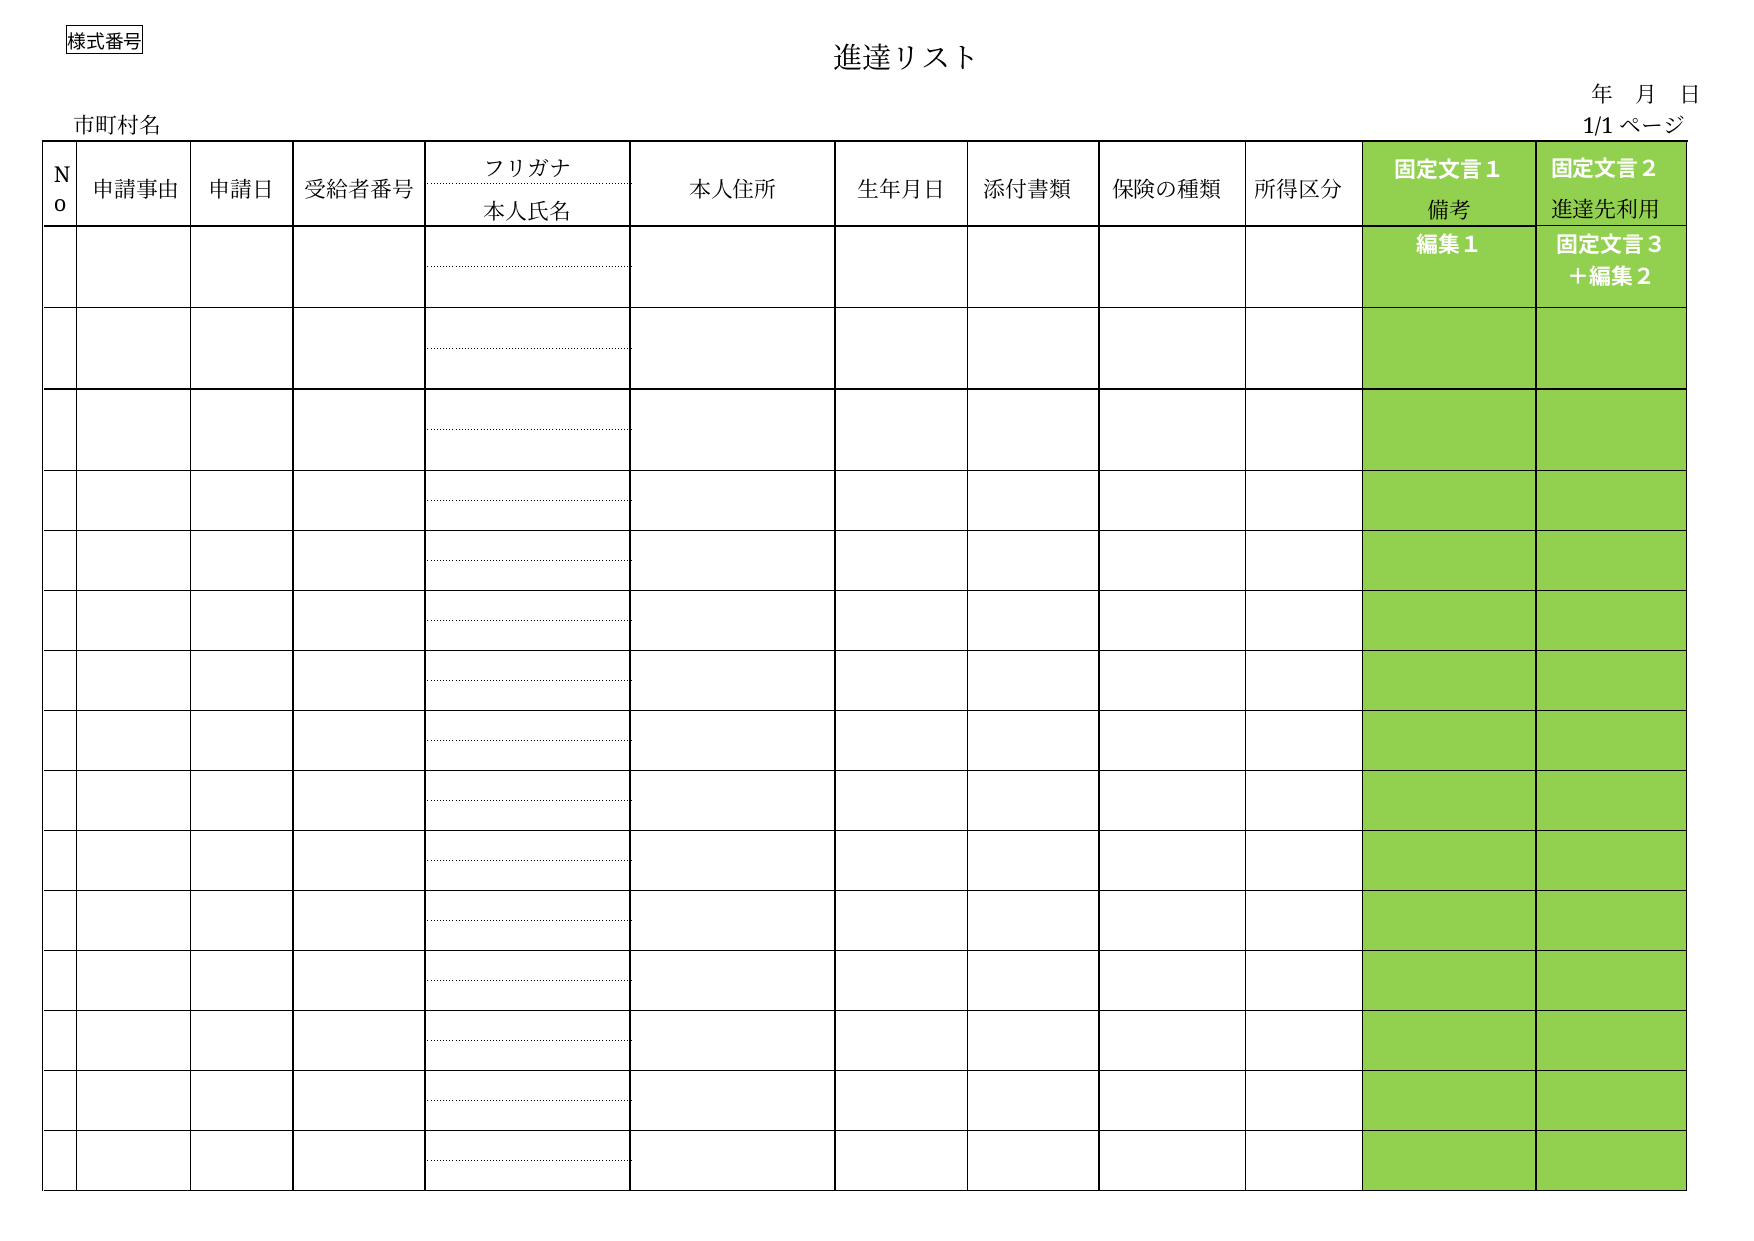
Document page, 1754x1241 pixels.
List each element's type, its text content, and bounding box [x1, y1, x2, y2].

table_header No [43, 142, 76, 225]
table_cell [426, 1160, 629, 1190]
table_cell [426, 920, 629, 950]
table_cell [968, 308, 1098, 388]
table_cell [1363, 471, 1535, 530]
table_cell [77, 471, 190, 530]
table_header 固定文言２ 進達先利用 [1537, 142, 1686, 225]
table_cell [77, 591, 190, 650]
table_cell [294, 591, 424, 650]
table_cell [77, 831, 190, 890]
table_cell [836, 651, 967, 710]
table_cell [191, 951, 292, 1010]
table_cell [77, 1071, 190, 1130]
table_cell [631, 227, 834, 307]
table_cell [426, 891, 629, 920]
table_cell [43, 951, 76, 1010]
table_cell [426, 266, 629, 307]
table_cell [191, 771, 292, 830]
table_cell [631, 651, 834, 710]
table_cell [1246, 891, 1362, 950]
table_cell [294, 951, 424, 1010]
table_cell [1363, 711, 1535, 770]
table_cell [77, 651, 190, 710]
table_cell [77, 531, 190, 590]
table_cell [191, 651, 292, 710]
table_header 受給者番号 [294, 142, 424, 225]
table_cell [631, 390, 834, 470]
table_cell [1246, 1131, 1362, 1190]
text 進達リスト [88, 35, 1724, 77]
table_cell [426, 860, 629, 890]
table_cell [836, 831, 967, 890]
table_cell [426, 680, 629, 710]
table_cell [43, 471, 76, 530]
table_cell [1246, 711, 1362, 770]
table_cell [191, 390, 292, 470]
table_cell [426, 711, 629, 740]
table_cell [43, 1071, 76, 1130]
table_header 申請事由 [77, 142, 190, 225]
table_cell [631, 471, 834, 530]
table_cell [43, 1011, 76, 1070]
table_cell [1537, 891, 1686, 950]
table_cell [294, 711, 424, 770]
table_cell [43, 226, 76, 307]
table_cell [426, 651, 629, 680]
table_cell [836, 771, 967, 830]
table_cell [1363, 1071, 1535, 1130]
table_cell [426, 591, 629, 620]
table_cell [1246, 831, 1362, 890]
table_cell [426, 1040, 629, 1070]
table_cell [1246, 1071, 1362, 1130]
table_cell [968, 591, 1098, 650]
table_cell [631, 951, 834, 1010]
table_cell [294, 651, 424, 710]
table_cell [43, 591, 76, 650]
table_cell [1363, 1011, 1535, 1070]
table_cell [1100, 1011, 1245, 1070]
table_cell [1100, 390, 1245, 470]
table_cell [1363, 531, 1535, 590]
table_cell [294, 771, 424, 830]
table_cell [191, 227, 292, 307]
table_cell [191, 591, 292, 650]
table_cell [1537, 951, 1686, 1010]
table_cell [1246, 591, 1362, 650]
table_cell [1537, 711, 1686, 770]
table_cell [191, 1011, 292, 1070]
table_cell [836, 1131, 967, 1190]
table_cell [836, 227, 967, 307]
table_cell [1100, 711, 1245, 770]
table_cell [836, 1011, 967, 1070]
table_cell [294, 227, 424, 307]
table_cell [426, 1131, 629, 1160]
table_cell [631, 891, 834, 950]
table_cell [836, 471, 967, 530]
table_cell [836, 390, 967, 470]
table_cell [836, 951, 967, 1010]
table_cell [1363, 831, 1535, 890]
table_cell [1100, 227, 1245, 307]
table_header 申請日 [191, 142, 292, 225]
table_cell [426, 227, 629, 266]
table_cell [1100, 891, 1245, 950]
table_cell [77, 711, 190, 770]
table_header 固定文言１ 備考 [1363, 142, 1535, 225]
table_cell 本人氏名 [426, 183, 629, 225]
table_cell [631, 1011, 834, 1070]
table_cell [1363, 651, 1535, 710]
table_cell [968, 711, 1098, 770]
table_cell [191, 1071, 292, 1130]
table_cell [191, 471, 292, 530]
table_cell [426, 740, 629, 770]
table_cell [1363, 390, 1535, 470]
table_cell [1100, 308, 1245, 388]
table_cell [43, 891, 76, 950]
table_cell [1100, 1131, 1245, 1190]
table_cell [43, 711, 76, 770]
table_cell [294, 1071, 424, 1130]
table_header 保険の種類 [1100, 142, 1245, 225]
table_header フリガナ [426, 142, 629, 183]
table_cell [1537, 831, 1686, 890]
table_cell 編集１ [1363, 227, 1535, 307]
table_cell [1246, 951, 1362, 1010]
table_cell [1537, 390, 1686, 470]
table_cell [1100, 531, 1245, 590]
table_cell [426, 951, 629, 980]
table_cell [836, 531, 967, 590]
table_cell [631, 1131, 834, 1190]
table_cell [43, 389, 76, 470]
table_cell [1537, 471, 1686, 530]
table_cell [426, 348, 629, 388]
table_cell [631, 1071, 834, 1130]
table_cell [968, 1071, 1098, 1130]
table_cell [1246, 1011, 1362, 1070]
table_cell [77, 308, 190, 388]
table_cell [968, 390, 1098, 470]
table_cell [191, 831, 292, 890]
table_cell [426, 429, 629, 470]
table_cell [426, 390, 629, 429]
table_cell [968, 891, 1098, 950]
table_cell [77, 891, 190, 950]
table_cell [968, 771, 1098, 830]
table_cell [836, 711, 967, 770]
table_cell [43, 308, 76, 388]
table_cell [1363, 591, 1535, 650]
table_cell [43, 831, 76, 890]
table_cell [1363, 951, 1535, 1010]
table_cell [426, 308, 629, 348]
table_cell [1246, 471, 1362, 530]
table_cell [426, 1011, 629, 1040]
table_cell [968, 651, 1098, 710]
table_cell [426, 620, 629, 650]
table_cell [191, 308, 292, 388]
table_cell [77, 1011, 190, 1070]
table_cell [426, 531, 629, 560]
table_cell [1246, 531, 1362, 590]
table_cell [191, 531, 292, 590]
table_cell [1537, 651, 1686, 710]
table_cell [1100, 951, 1245, 1010]
table_cell [1100, 651, 1245, 710]
table_cell [968, 471, 1098, 530]
table_cell [43, 1131, 76, 1190]
table_cell [631, 771, 834, 830]
table_cell [836, 891, 967, 950]
table_cell [631, 831, 834, 890]
table_cell [191, 711, 292, 770]
table_cell [631, 591, 834, 650]
table_cell [43, 771, 76, 830]
table_cell [836, 591, 967, 650]
table_cell [1246, 308, 1362, 388]
table_cell [1537, 1131, 1686, 1190]
table_cell [426, 831, 629, 860]
table_cell [426, 500, 629, 530]
table_cell [1537, 1071, 1686, 1130]
table_cell [968, 951, 1098, 1010]
table_cell [43, 531, 76, 590]
text 年 月 日 [29, 77, 1701, 108]
table_cell [1537, 771, 1686, 830]
table_cell [1246, 771, 1362, 830]
text 市町村名 1/1 ページ [29, 108, 1701, 140]
table_cell [968, 227, 1098, 307]
table_cell [1537, 308, 1686, 388]
table_cell [426, 1100, 629, 1130]
table_cell [426, 560, 629, 590]
table_cell [968, 831, 1098, 890]
table_cell [294, 1011, 424, 1070]
table_cell [294, 831, 424, 890]
table_cell [1100, 1071, 1245, 1130]
table_cell [1363, 891, 1535, 950]
table_cell [1363, 1131, 1535, 1190]
table_cell [968, 1011, 1098, 1070]
table_cell [43, 651, 76, 710]
table_cell [1246, 651, 1362, 710]
table_cell [426, 771, 629, 800]
table_cell [1363, 308, 1535, 388]
table_cell [294, 308, 424, 388]
table_cell [1246, 227, 1362, 307]
table_cell [426, 1071, 629, 1100]
table_cell [294, 471, 424, 530]
table_header 所得区分 [1246, 142, 1362, 225]
table_header 添付書類 [968, 142, 1098, 225]
table_cell [294, 1131, 424, 1190]
table_cell [294, 531, 424, 590]
table_cell [631, 711, 834, 770]
table_cell [968, 531, 1098, 590]
table_cell [426, 980, 629, 1010]
table_header 本人住所 [631, 142, 834, 225]
table_cell [426, 800, 629, 830]
table_cell [191, 891, 292, 950]
table_cell [836, 308, 967, 388]
table_cell [191, 1131, 292, 1190]
table_cell [1363, 771, 1535, 830]
table_header 生年月日 [836, 142, 967, 225]
table_cell [294, 390, 424, 470]
table_cell [77, 390, 190, 470]
table_cell [1100, 591, 1245, 650]
table_cell [77, 951, 190, 1010]
table_cell [77, 227, 190, 307]
table_cell [1537, 591, 1686, 650]
table_cell [1100, 831, 1245, 890]
table_cell [294, 891, 424, 950]
table_cell [968, 1131, 1098, 1190]
table_cell [836, 1071, 967, 1130]
table_cell [631, 308, 834, 388]
table_cell [1100, 471, 1245, 530]
table_cell [631, 531, 834, 590]
table_cell [426, 471, 629, 500]
table_cell [77, 771, 190, 830]
table_cell [1100, 771, 1245, 830]
table_cell [1246, 390, 1362, 470]
table_cell 固定文言３ ＋編集２ [1537, 226, 1686, 307]
table_cell [1537, 1011, 1686, 1070]
table_cell [1537, 531, 1686, 590]
table_cell [77, 1131, 190, 1190]
